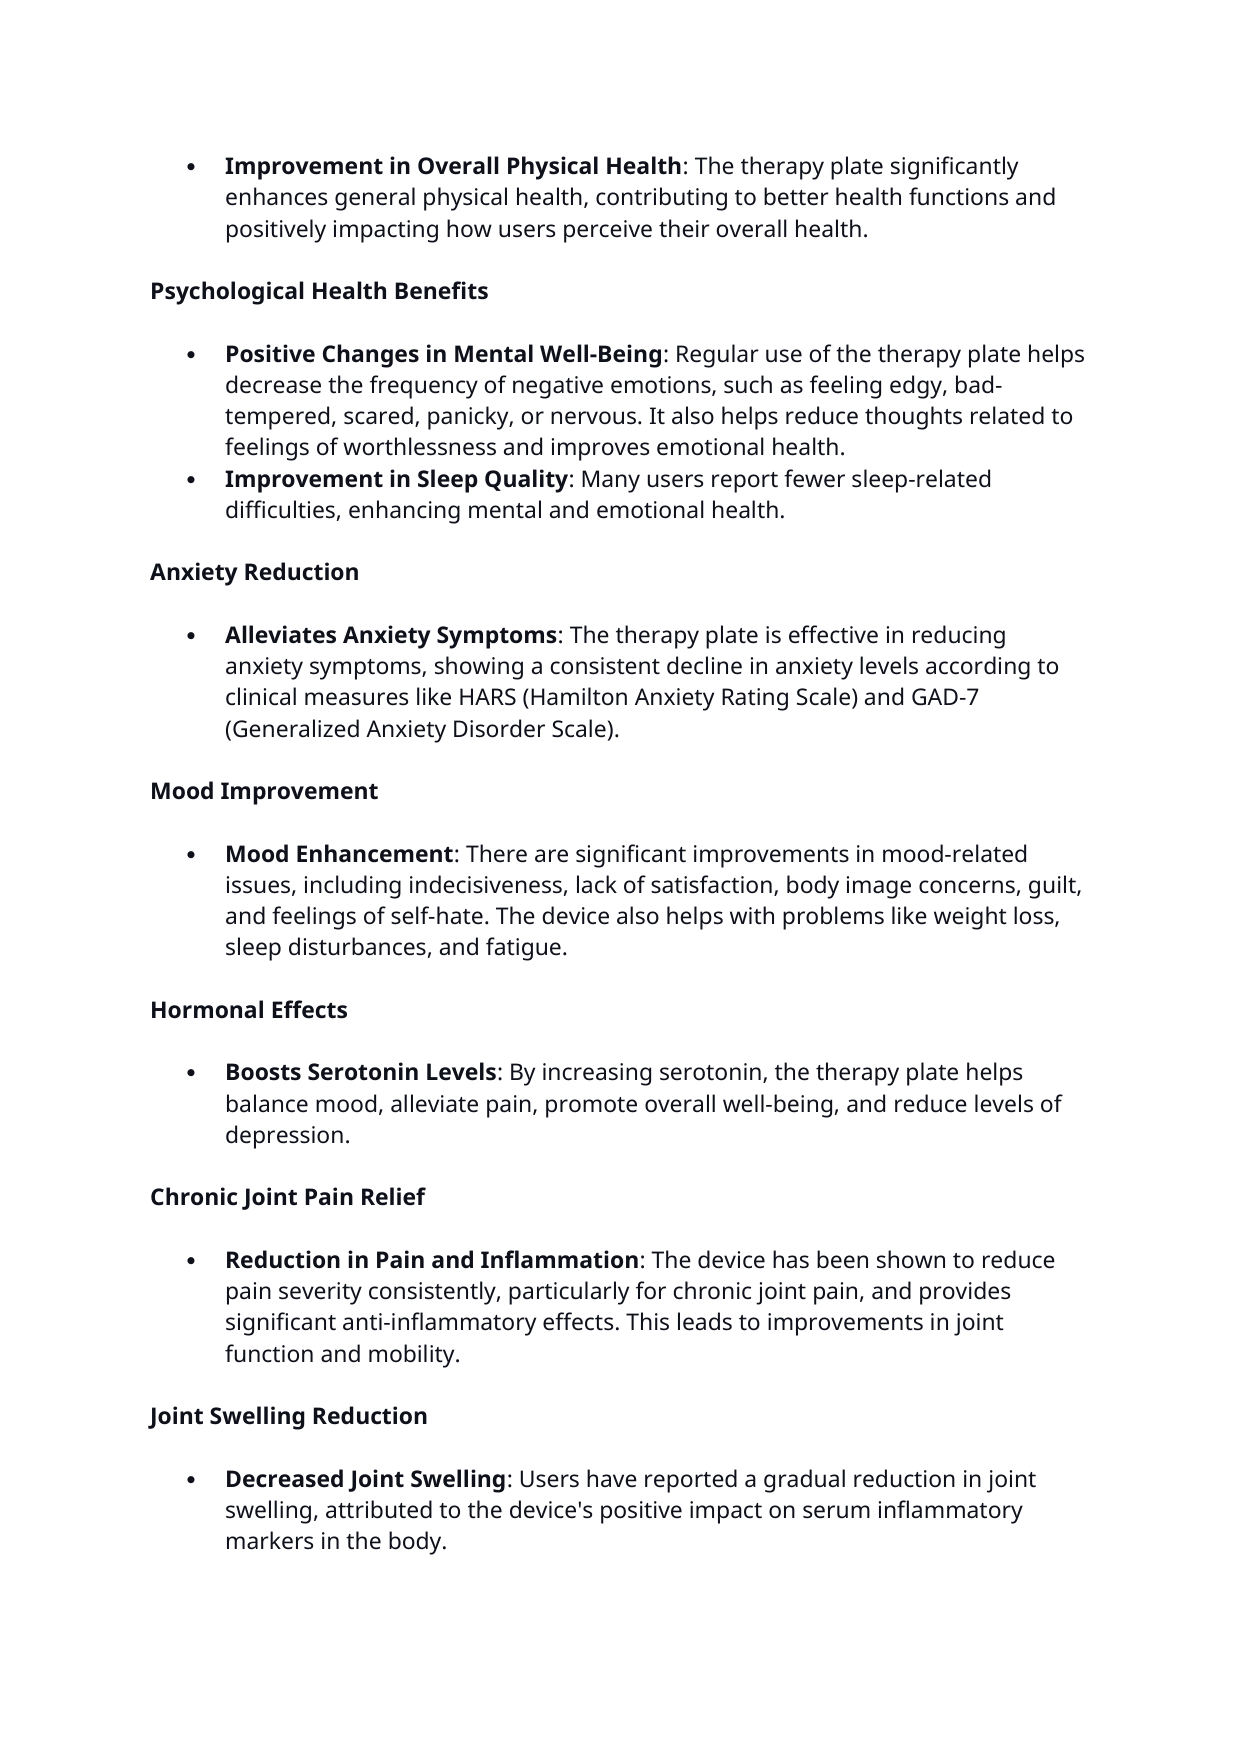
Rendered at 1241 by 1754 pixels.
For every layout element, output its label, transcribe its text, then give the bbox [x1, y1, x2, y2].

text Mood Improvement [150, 775, 1090, 806]
list Improvement in Sleep Quality: Many users report fewer sleep-related difficulties, enhancing mental and emotional health. [187, 462, 1090, 525]
text Psychological Health Benefits [150, 275, 1090, 306]
list Reduction in Pain and Inflammation: The device has been shown to reduce pain severity consistently, particularly for chronic joint pain, and provides significant anti-inflammatory effects. This leads to improvements in joint function and mobility. [187, 1244, 1090, 1369]
list Positive Changes in Mental Well-Being: Regular use of the therapy plate helps decrease the frequency of negative emotions, such as feeling edgy, bad-tempered, scared, panicky, or nervous. It also helps reduce thoughts related to feelings of worthlessness and improves emotional health. [187, 337, 1090, 462]
list Improvement in Overall Physical Health: The therapy plate significantly enhances general physical health, contributing to better health functions and positively impacting how users perceive their overall health. [187, 150, 1090, 244]
text Chronic Joint Pain Relief [150, 1181, 1090, 1212]
text Anxiety Reduction [150, 556, 1090, 587]
text Hormonal Effects [150, 994, 1090, 1025]
text Joint Swelling Reduction [150, 1400, 1090, 1431]
list Alleviates Anxiety Symptoms: The therapy plate is effective in reducing anxiety symptoms, showing a consistent decline in anxiety levels according to clinical measures like HARS (Hamilton Anxiety Rating Scale) and GAD-7 (Generalized Anxiety Disorder Scale). [187, 619, 1090, 744]
list Mood Enhancement: There are significant improvements in mood-related issues, including indecisiveness, lack of satisfaction, body image concerns, guilt, and feelings of self-hate. The device also helps with problems like weight loss, sleep disturbances, and fatigue. [187, 837, 1090, 962]
list Decreased Joint Swelling: Users have reported a gradual reduction in joint swelling, attributed to the device's positive impact on serum inflammatory markers in the body. [187, 1462, 1090, 1556]
list Boosts Serotonin Levels: By increasing serotonin, the therapy plate helps balance mood, alleviate pain, promote overall well-being, and reduce levels of depression. [187, 1056, 1090, 1150]
